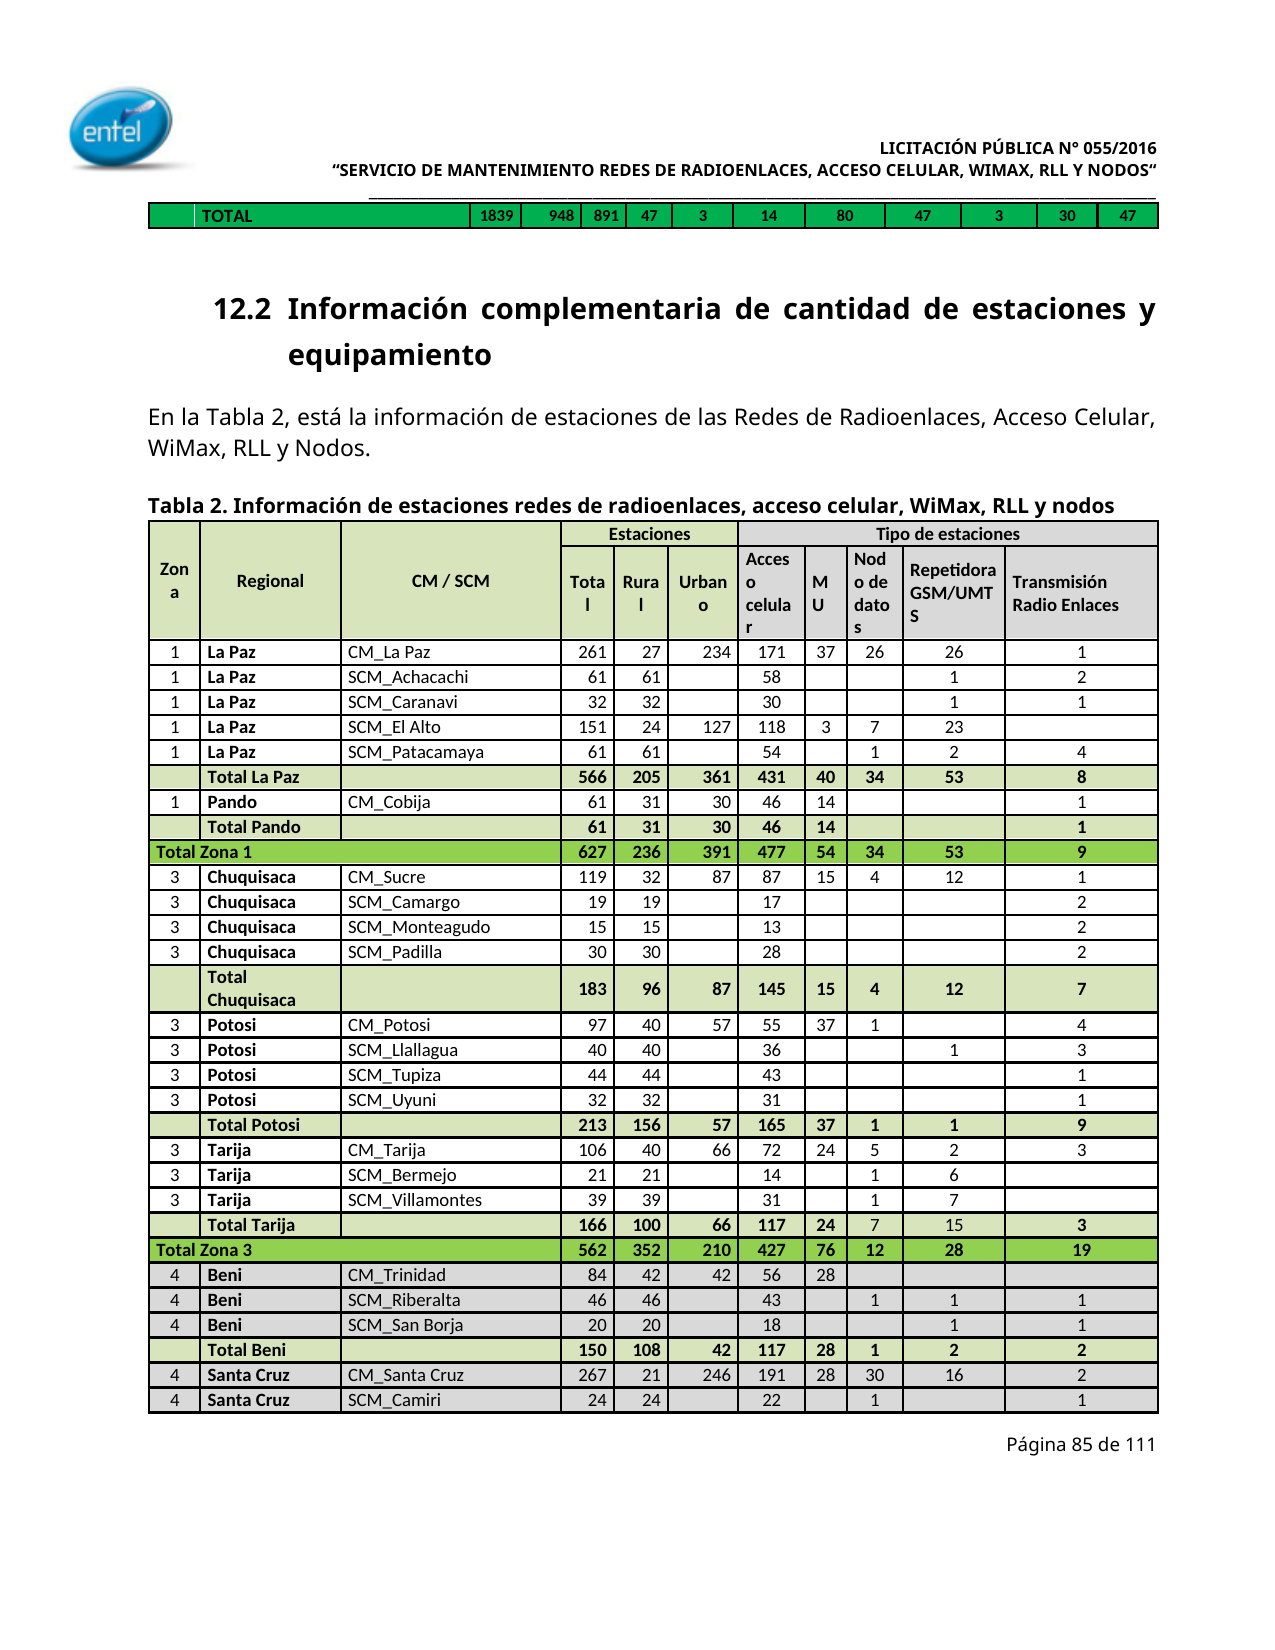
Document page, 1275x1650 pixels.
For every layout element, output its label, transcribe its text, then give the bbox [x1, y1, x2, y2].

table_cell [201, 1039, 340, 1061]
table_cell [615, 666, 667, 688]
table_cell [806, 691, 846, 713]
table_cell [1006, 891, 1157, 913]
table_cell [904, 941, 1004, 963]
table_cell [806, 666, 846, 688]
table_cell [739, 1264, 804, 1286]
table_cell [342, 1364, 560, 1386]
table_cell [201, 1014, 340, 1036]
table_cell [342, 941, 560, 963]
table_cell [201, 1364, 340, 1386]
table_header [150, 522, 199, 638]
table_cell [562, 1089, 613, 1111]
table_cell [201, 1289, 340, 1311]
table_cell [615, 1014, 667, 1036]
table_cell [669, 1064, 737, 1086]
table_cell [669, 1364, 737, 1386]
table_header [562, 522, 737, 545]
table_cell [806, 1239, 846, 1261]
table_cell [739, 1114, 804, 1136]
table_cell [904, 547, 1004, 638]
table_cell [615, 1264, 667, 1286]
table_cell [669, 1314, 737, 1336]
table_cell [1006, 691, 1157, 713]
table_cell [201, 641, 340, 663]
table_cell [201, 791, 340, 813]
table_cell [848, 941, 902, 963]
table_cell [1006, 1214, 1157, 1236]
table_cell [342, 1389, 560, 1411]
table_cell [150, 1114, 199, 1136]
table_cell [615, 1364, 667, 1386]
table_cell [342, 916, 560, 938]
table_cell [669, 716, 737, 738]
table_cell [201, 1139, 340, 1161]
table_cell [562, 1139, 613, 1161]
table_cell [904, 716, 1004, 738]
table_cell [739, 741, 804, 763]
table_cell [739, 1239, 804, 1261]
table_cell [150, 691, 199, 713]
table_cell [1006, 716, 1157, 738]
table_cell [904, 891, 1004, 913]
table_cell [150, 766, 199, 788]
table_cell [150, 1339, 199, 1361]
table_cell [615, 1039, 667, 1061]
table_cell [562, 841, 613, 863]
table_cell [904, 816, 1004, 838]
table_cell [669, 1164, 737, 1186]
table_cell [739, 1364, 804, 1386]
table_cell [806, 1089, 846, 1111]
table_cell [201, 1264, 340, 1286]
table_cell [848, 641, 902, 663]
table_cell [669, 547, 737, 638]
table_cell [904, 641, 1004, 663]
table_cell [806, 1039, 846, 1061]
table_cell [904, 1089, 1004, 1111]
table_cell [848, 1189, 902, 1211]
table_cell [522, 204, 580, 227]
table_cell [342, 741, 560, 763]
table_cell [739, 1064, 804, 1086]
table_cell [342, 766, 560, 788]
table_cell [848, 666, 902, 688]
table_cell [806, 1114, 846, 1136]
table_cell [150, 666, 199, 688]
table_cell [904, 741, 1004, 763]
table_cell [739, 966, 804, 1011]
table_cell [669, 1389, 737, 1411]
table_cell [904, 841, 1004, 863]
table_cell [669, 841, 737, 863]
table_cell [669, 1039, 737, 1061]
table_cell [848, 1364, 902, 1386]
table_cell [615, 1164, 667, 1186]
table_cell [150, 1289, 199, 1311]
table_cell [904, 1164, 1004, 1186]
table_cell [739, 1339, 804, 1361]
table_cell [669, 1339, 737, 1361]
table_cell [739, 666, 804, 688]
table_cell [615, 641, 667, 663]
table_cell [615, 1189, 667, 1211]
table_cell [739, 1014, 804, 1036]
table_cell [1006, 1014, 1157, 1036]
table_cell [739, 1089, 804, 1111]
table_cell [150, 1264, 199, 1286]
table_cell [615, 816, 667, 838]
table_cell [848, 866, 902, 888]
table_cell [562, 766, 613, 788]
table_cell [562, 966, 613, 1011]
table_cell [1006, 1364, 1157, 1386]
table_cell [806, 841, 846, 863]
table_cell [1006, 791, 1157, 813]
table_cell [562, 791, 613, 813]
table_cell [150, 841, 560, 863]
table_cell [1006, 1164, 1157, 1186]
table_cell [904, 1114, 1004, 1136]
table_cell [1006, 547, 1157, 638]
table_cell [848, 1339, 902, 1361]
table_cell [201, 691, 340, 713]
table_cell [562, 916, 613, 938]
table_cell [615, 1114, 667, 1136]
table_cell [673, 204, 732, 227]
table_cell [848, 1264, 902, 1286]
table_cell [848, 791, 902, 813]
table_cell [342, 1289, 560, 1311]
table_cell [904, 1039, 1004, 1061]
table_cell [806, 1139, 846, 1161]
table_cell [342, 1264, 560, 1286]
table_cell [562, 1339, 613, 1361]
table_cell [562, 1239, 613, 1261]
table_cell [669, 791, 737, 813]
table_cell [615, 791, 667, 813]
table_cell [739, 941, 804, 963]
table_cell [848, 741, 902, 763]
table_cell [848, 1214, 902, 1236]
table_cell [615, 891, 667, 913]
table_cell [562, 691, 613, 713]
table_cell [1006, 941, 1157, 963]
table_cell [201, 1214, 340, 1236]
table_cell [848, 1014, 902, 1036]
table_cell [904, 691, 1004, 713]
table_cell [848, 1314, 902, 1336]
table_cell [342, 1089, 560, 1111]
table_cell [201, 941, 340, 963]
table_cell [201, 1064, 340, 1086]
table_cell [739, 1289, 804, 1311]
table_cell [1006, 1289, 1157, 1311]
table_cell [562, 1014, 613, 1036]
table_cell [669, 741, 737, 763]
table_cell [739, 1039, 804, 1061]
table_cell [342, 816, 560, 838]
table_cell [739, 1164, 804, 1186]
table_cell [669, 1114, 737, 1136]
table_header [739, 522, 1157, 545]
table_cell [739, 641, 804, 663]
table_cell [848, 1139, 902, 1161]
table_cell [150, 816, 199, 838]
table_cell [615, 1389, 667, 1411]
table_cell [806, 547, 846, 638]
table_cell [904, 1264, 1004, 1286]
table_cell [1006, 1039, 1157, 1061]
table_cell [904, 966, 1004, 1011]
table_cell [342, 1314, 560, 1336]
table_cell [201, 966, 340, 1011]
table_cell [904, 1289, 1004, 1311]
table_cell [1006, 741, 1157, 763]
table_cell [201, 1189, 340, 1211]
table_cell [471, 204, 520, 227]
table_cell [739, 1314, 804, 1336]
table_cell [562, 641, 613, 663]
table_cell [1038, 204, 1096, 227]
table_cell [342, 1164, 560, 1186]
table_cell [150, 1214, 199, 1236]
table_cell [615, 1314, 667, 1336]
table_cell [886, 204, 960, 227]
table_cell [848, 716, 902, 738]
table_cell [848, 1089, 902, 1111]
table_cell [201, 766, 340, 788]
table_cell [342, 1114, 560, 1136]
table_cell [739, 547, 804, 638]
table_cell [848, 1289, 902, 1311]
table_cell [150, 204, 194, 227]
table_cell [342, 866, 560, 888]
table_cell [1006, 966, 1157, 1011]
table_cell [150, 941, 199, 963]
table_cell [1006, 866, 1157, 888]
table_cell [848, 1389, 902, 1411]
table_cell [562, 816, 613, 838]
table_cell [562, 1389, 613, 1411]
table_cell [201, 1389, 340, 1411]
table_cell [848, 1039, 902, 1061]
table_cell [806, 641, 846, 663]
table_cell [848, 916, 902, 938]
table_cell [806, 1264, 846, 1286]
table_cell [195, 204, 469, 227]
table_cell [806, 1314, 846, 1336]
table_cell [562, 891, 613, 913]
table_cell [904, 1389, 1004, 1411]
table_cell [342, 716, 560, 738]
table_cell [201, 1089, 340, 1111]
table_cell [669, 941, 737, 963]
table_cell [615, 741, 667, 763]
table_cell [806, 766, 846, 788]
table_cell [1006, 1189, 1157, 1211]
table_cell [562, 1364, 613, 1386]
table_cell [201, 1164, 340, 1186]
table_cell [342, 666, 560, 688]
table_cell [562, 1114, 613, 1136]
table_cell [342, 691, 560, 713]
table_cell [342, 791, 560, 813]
text En la Tabla 2, está la información de estaciones de las Redes de Radioenlaces, Acceso Celular, WiMax, RLL y Nodos. [148, 400, 1157, 463]
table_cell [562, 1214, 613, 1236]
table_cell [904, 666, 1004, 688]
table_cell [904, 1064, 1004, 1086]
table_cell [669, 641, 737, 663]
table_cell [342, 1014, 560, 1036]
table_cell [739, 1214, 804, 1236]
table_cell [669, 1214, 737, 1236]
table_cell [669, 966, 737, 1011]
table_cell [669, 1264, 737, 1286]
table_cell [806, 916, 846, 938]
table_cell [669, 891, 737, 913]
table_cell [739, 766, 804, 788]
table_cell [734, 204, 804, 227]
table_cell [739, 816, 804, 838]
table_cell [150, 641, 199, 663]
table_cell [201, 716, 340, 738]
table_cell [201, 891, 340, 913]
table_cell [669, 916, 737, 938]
subtitle Información complementaria de cantidad de estaciones y equipamiento [213, 288, 1157, 374]
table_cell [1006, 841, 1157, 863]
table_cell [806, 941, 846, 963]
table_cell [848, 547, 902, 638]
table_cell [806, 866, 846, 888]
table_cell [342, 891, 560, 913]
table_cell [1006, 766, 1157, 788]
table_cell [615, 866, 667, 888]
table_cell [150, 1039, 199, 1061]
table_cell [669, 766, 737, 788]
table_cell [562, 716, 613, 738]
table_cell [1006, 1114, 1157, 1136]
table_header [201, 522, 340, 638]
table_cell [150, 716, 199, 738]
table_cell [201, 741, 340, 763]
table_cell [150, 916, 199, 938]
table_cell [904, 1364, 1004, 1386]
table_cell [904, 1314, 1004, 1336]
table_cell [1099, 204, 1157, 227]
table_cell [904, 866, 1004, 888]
picture [53, 80, 196, 178]
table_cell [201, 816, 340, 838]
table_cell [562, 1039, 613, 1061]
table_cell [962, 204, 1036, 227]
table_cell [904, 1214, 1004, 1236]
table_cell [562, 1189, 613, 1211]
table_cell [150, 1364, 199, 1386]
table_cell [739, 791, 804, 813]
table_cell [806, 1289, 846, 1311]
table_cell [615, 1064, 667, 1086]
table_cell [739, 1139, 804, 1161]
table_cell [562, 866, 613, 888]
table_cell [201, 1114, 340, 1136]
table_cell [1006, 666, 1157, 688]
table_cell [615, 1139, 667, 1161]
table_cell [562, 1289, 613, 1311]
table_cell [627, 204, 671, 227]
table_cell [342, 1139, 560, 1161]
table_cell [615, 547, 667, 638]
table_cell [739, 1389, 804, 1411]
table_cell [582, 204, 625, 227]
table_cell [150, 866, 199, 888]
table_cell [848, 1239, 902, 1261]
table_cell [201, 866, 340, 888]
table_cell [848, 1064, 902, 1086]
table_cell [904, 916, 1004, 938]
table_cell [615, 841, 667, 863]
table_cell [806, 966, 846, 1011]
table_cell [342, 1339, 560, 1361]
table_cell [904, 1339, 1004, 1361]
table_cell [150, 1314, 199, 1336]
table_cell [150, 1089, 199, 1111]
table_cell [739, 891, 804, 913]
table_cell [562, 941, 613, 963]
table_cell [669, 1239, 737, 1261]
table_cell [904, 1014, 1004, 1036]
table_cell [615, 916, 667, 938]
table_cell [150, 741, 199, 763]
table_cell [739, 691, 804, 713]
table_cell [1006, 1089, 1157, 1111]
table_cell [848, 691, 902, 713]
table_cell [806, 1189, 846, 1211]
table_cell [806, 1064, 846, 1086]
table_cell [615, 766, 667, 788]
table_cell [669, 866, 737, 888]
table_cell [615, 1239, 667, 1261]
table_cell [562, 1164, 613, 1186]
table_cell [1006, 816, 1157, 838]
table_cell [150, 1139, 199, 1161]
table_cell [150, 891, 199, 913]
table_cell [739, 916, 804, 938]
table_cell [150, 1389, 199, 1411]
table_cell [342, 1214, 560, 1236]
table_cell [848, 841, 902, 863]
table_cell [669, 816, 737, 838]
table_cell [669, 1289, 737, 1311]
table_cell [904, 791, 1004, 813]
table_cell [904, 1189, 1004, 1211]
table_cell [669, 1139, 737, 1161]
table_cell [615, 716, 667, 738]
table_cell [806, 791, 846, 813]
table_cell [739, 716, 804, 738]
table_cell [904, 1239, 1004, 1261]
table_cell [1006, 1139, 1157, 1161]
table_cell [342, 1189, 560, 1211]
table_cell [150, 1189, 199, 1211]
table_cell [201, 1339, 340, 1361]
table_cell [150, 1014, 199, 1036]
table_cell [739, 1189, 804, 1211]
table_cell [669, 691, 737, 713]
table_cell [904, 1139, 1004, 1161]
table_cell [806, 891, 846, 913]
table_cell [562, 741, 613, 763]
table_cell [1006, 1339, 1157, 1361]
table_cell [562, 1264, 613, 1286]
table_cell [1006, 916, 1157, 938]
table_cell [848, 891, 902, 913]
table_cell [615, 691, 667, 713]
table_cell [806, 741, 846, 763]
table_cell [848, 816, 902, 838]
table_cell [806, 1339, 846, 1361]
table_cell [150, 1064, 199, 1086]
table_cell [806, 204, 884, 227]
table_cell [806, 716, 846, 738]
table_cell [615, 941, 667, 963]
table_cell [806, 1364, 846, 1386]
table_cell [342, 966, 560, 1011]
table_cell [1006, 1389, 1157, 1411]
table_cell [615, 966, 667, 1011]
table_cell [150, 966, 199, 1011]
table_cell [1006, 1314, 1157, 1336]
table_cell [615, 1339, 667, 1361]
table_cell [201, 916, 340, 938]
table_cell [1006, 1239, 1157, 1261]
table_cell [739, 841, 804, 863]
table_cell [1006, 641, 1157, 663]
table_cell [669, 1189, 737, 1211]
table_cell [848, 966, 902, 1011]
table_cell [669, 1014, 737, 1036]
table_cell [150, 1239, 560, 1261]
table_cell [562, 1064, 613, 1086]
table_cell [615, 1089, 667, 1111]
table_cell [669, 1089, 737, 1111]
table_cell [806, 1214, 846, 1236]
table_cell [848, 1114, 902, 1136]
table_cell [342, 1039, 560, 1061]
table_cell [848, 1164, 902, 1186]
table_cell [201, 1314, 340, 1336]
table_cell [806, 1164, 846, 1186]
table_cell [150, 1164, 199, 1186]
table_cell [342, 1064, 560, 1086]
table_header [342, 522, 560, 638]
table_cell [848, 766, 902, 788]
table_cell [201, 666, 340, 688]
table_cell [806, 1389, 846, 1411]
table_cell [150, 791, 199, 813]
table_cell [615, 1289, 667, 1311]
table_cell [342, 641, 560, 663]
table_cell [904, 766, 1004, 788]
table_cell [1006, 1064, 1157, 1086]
text Tabla 2. Información de estaciones redes de radioenlaces, acceso celular, WiMax, RLL y nodos [148, 491, 1157, 520]
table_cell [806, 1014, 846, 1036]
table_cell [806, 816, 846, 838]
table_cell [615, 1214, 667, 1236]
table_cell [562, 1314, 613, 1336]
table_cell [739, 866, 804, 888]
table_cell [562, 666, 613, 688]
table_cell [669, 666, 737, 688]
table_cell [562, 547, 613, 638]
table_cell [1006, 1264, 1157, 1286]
